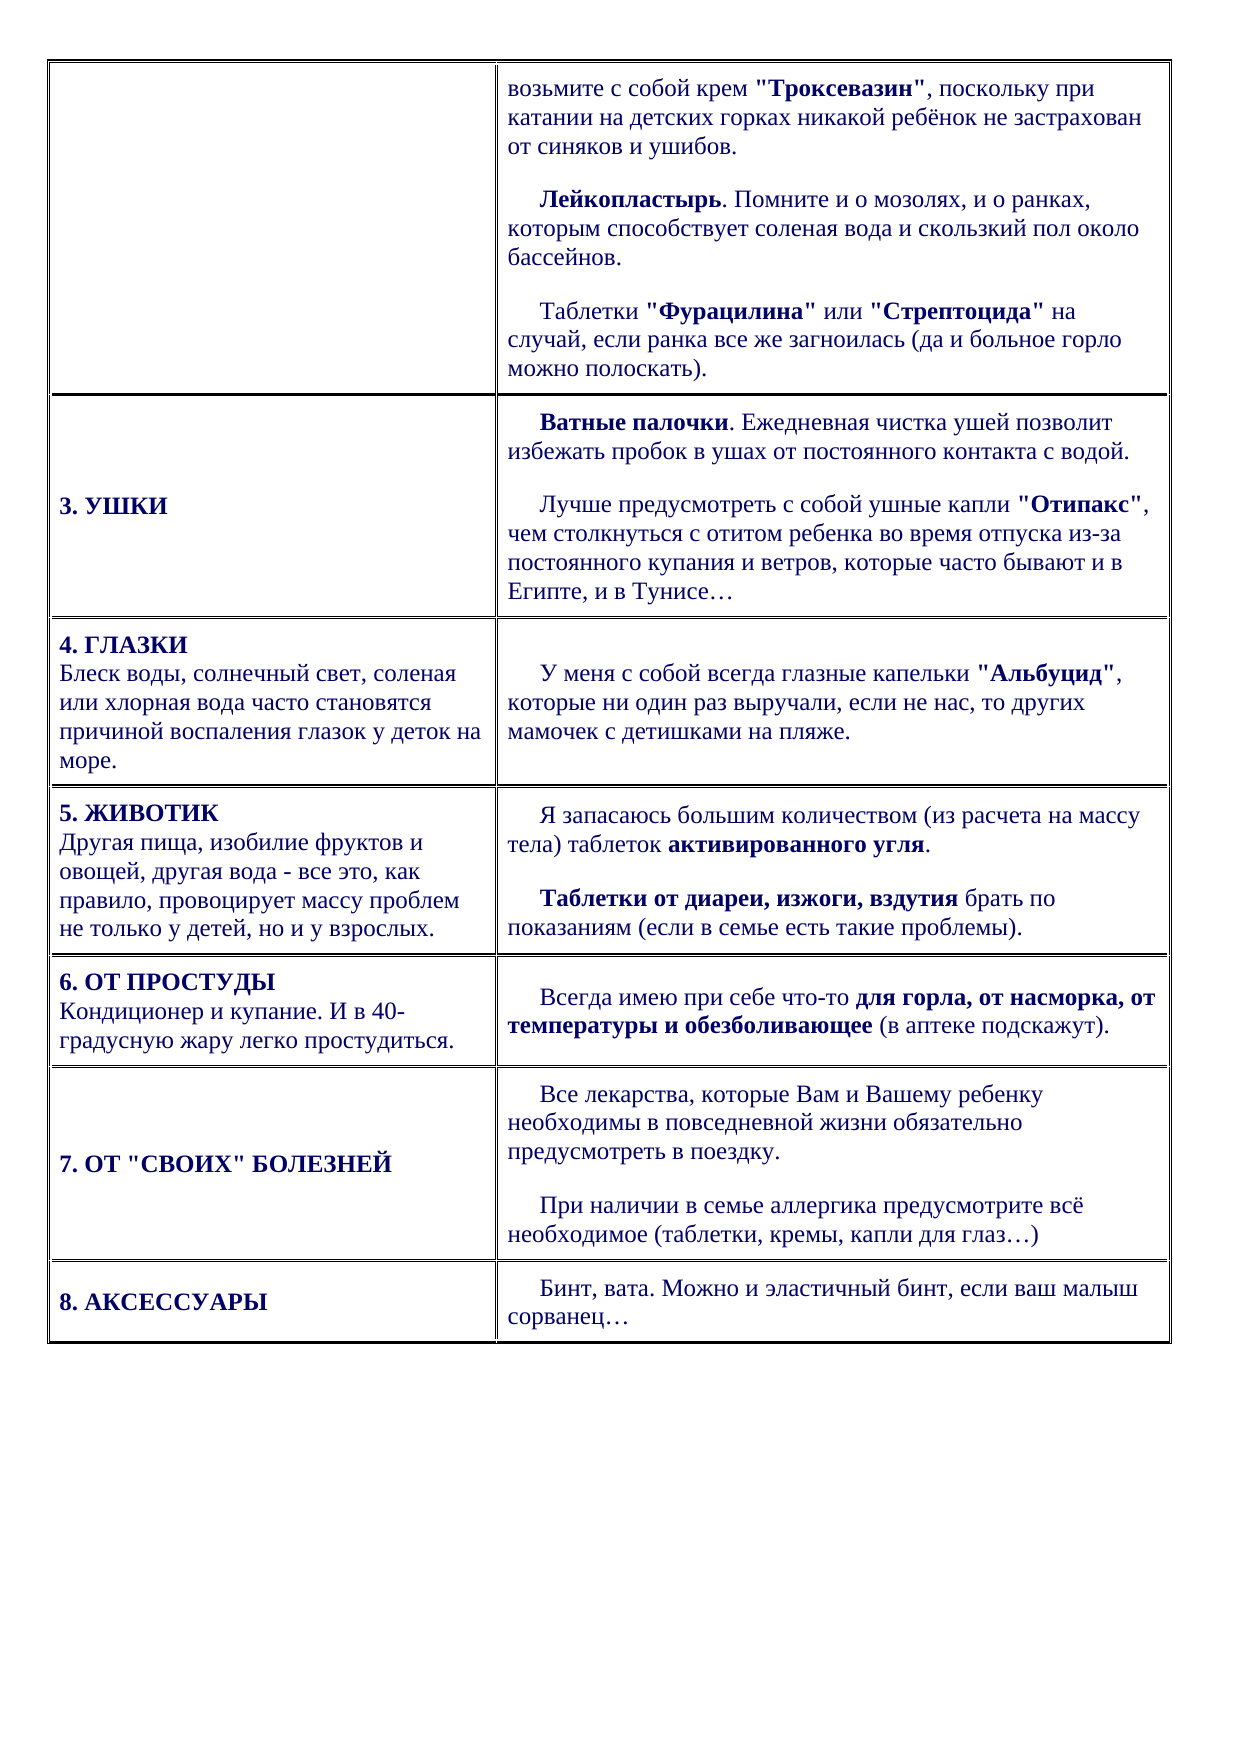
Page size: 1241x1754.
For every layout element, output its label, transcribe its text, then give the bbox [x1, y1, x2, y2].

table_cell 8. АКСЕССУАРЫ [50, 1259, 497, 1341]
table_cell  Все лекарства, которые Вам и Вашему ребенку необходимы в повседневной жизни обязательно предусмотреть в поездку.  При наличии в семье аллергика предусмотрите всё необходимое (таблетки, кремы, капли для глаз…) [498, 1065, 1169, 1258]
table_cell  Бинт, вата. Можно и эластичный бинт, если ваш малыш сорванец… [497, 1259, 1169, 1341]
table_cell  У меня с собой всегда глазные капельки "Альбуцид", которые ни один раз выручали, если не нас, то других мамочек с детишками на пляже. [497, 616, 1170, 784]
table_cell 6. ОТ ПРОСТУДЫ Кондиционер и купание. И в 40-градусную жару легко простудиться. [50, 953, 495, 1064]
table_cell 4. ГЛАЗКИ Блеск воды, солнечный свет, соленая или хлорная вода часто становятся причиной воспаления глазок у деток на море. [48, 616, 497, 784]
table_cell 3. УШКИ [48, 393, 495, 616]
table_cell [497, 63, 1169, 393]
table_cell 7. ОТ "СВОИХ" БОЛЕЗНЕЙ [50, 1065, 495, 1258]
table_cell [50, 63, 497, 393]
table_cell  Ватные палочки. Ежедневная чистка ушей позволит избежать пробок в ушах от постоянного контакта с водой.  Лучше предусмотреть с собой ушные капли "Отипакс", чем столкнуться с отитом ребенка во время отпуска из-за постоянного купания и ветров, которые часто бывают и в Египте, и в Тунисе… [498, 393, 1170, 616]
table_cell 5. ЖИВОТИК Другая пища, изобилие фруктов и овощей, другая вода - все это, как правило, провоцирует массу проблем не только у детей, но и у взрослых. [50, 784, 495, 953]
table_cell  Всегда имею при себе что-то для горла, от насморка, от температуры и обезболивающее (в аптеке подскажут). [498, 953, 1169, 1064]
table_cell  Я запасаюсь большим количеством (из расчета на массу тела) таблеток активированного угля.  Таблетки от диареи, изжоги, вздутия брать по показаниям (если в семье есть такие проблемы). [498, 784, 1169, 953]
